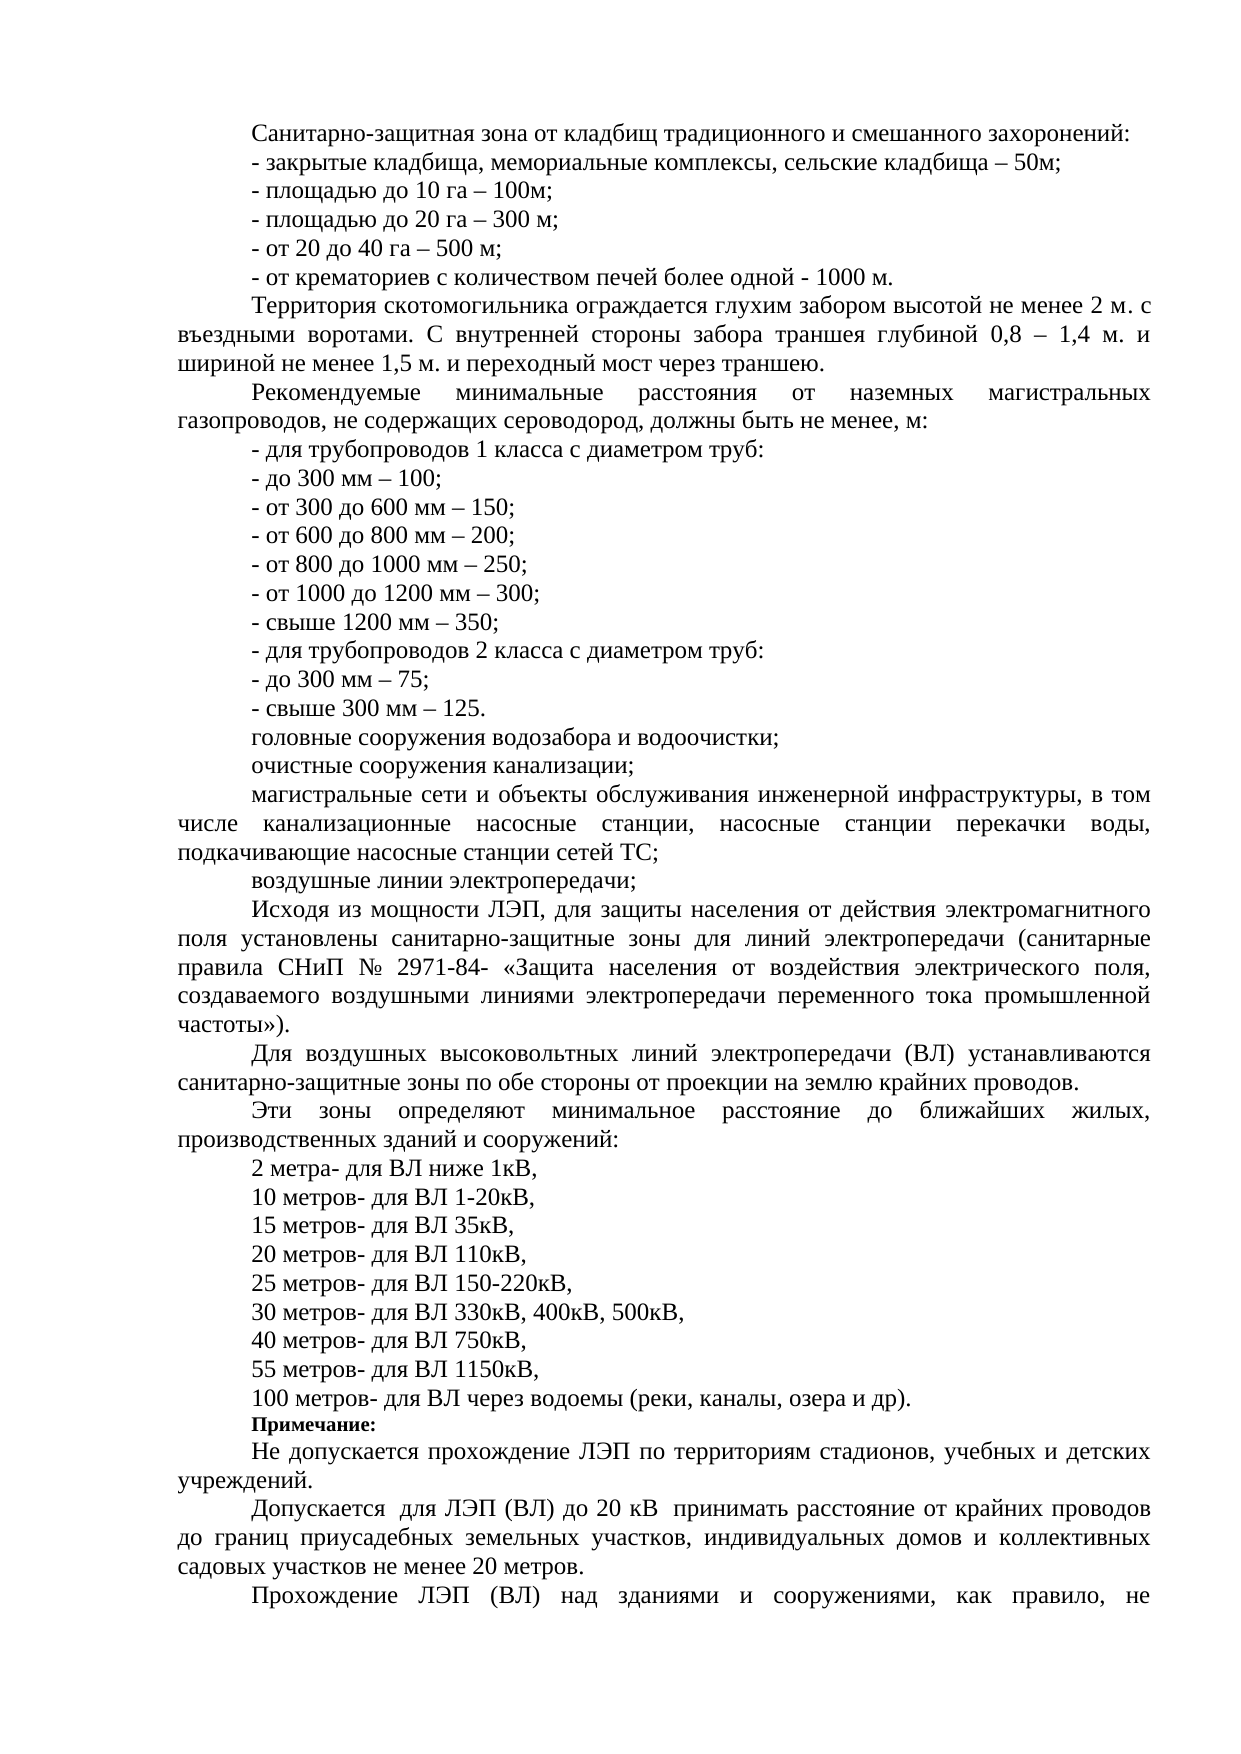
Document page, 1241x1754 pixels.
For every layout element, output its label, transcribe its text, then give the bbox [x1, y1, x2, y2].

text - от 1000 до – 300; [177, 578, 1152, 607]
text очистные сооружения канализации; [177, 751, 1152, 779]
text 10 метров- для ВЛ 1-20кВ, [177, 1182, 1152, 1211]
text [177, 1580, 1152, 1608]
text - от 600 до – 200; [177, 521, 1152, 549]
text Примечание: [177, 1412, 1152, 1436]
text Исходя из мощности ЛЭП, для защиты населения от действия электромагнитного поля установлены санитарно-защитные зоны для линий электропередачи (санитарные правила СНиП № 2971-84- «Защита населения от воздействия электрического поля, создаваемого воздушными линиями электропередачи переменного тока промышленной частоты»). [177, 894, 1152, 1038]
text 55 метров- для ВЛ 1150кВ, [177, 1354, 1152, 1383]
text Территория скотомогильника ограждается глухим забором высотой не менее . с въездными воротами. С внутренней стороны забора траншея глубиной 0,8 – . и шириной не менее . и переходный мост через траншею. [177, 291, 1152, 377]
text 15 метров- для ВЛ 35кВ, [177, 1211, 1152, 1239]
text - для трубопроводов 1 класса с диаметром труб: [177, 434, 1152, 463]
text Допускается для ЛЭП (ВЛ) до 20 кВ принимать расстояние от крайних проводов до границ приусадебных земельных участков, индивидуальных домов и коллективных садовых участков не менее . [177, 1493, 1152, 1580]
text - свыше – 350; [177, 607, 1152, 636]
text магистральные сети и объекты обслуживания инженерной инфраструктуры, в том числе канализационные насосные станции, насосные станции перекачки воды, подкачивающие насосные станции сетей ТС; [177, 779, 1152, 866]
text - свыше – 125. [177, 693, 1152, 722]
text 25 метров- для ВЛ 150-220кВ, [177, 1268, 1152, 1297]
text - для трубопроводов 2 класса с диаметром труб: [177, 636, 1152, 664]
text 100 метров- для ВЛ через водоемы (реки, каналы, озера и др). [177, 1383, 1152, 1412]
text Санитарно-защитная зона от кладбищ традиционного и смешанного захоронений: [177, 118, 1152, 147]
text - до – 100; [177, 463, 1152, 492]
text 40 метров- для ВЛ 750кВ, [177, 1326, 1152, 1354]
text Эти зоны определяют минимальное расстояние до ближайших жилых, производственных зданий и сооружений: [177, 1096, 1152, 1153]
list - от 20 до – ; [177, 233, 1152, 262]
text 2 метра- для ВЛ ниже 1кВ, [177, 1153, 1152, 1182]
list - закрытые кладбища, мемориальные комплексы, сельские кладбища – 50м; [177, 147, 1152, 176]
text - от 800 до – 250; [177, 549, 1152, 578]
list - от крематориев с количеством печей более одной - . [177, 262, 1152, 291]
text 20 метров- для ВЛ 110кВ, [177, 1239, 1152, 1268]
text воздушные линии электропередачи; [177, 866, 1152, 894]
text Для воздушных высоковольтных линий электропередачи (ВЛ) устанавливаются санитарно-защитные зоны по обе стороны от проекции на землю крайних проводов. [177, 1038, 1152, 1096]
text Не допускается прохождение ЛЭП по территориям стадионов, учебных и детских учреждений. [177, 1436, 1152, 1493]
list - площадью до – ; [177, 204, 1152, 233]
text Рекомендуемые минимальные расстояния от наземных магистральных газопроводов, не содержащих сероводород, должны быть не менее, м: [177, 377, 1152, 434]
text - до – 75; [177, 664, 1152, 693]
text - от 300 до – 150; [177, 492, 1152, 521]
text головные сооружения водозабора и водоочистки; [177, 722, 1152, 751]
text 30 метров- для ВЛ 330кВ, 400кВ, 500кВ, [177, 1297, 1152, 1326]
list - площадью до – 100м; [177, 176, 1152, 204]
